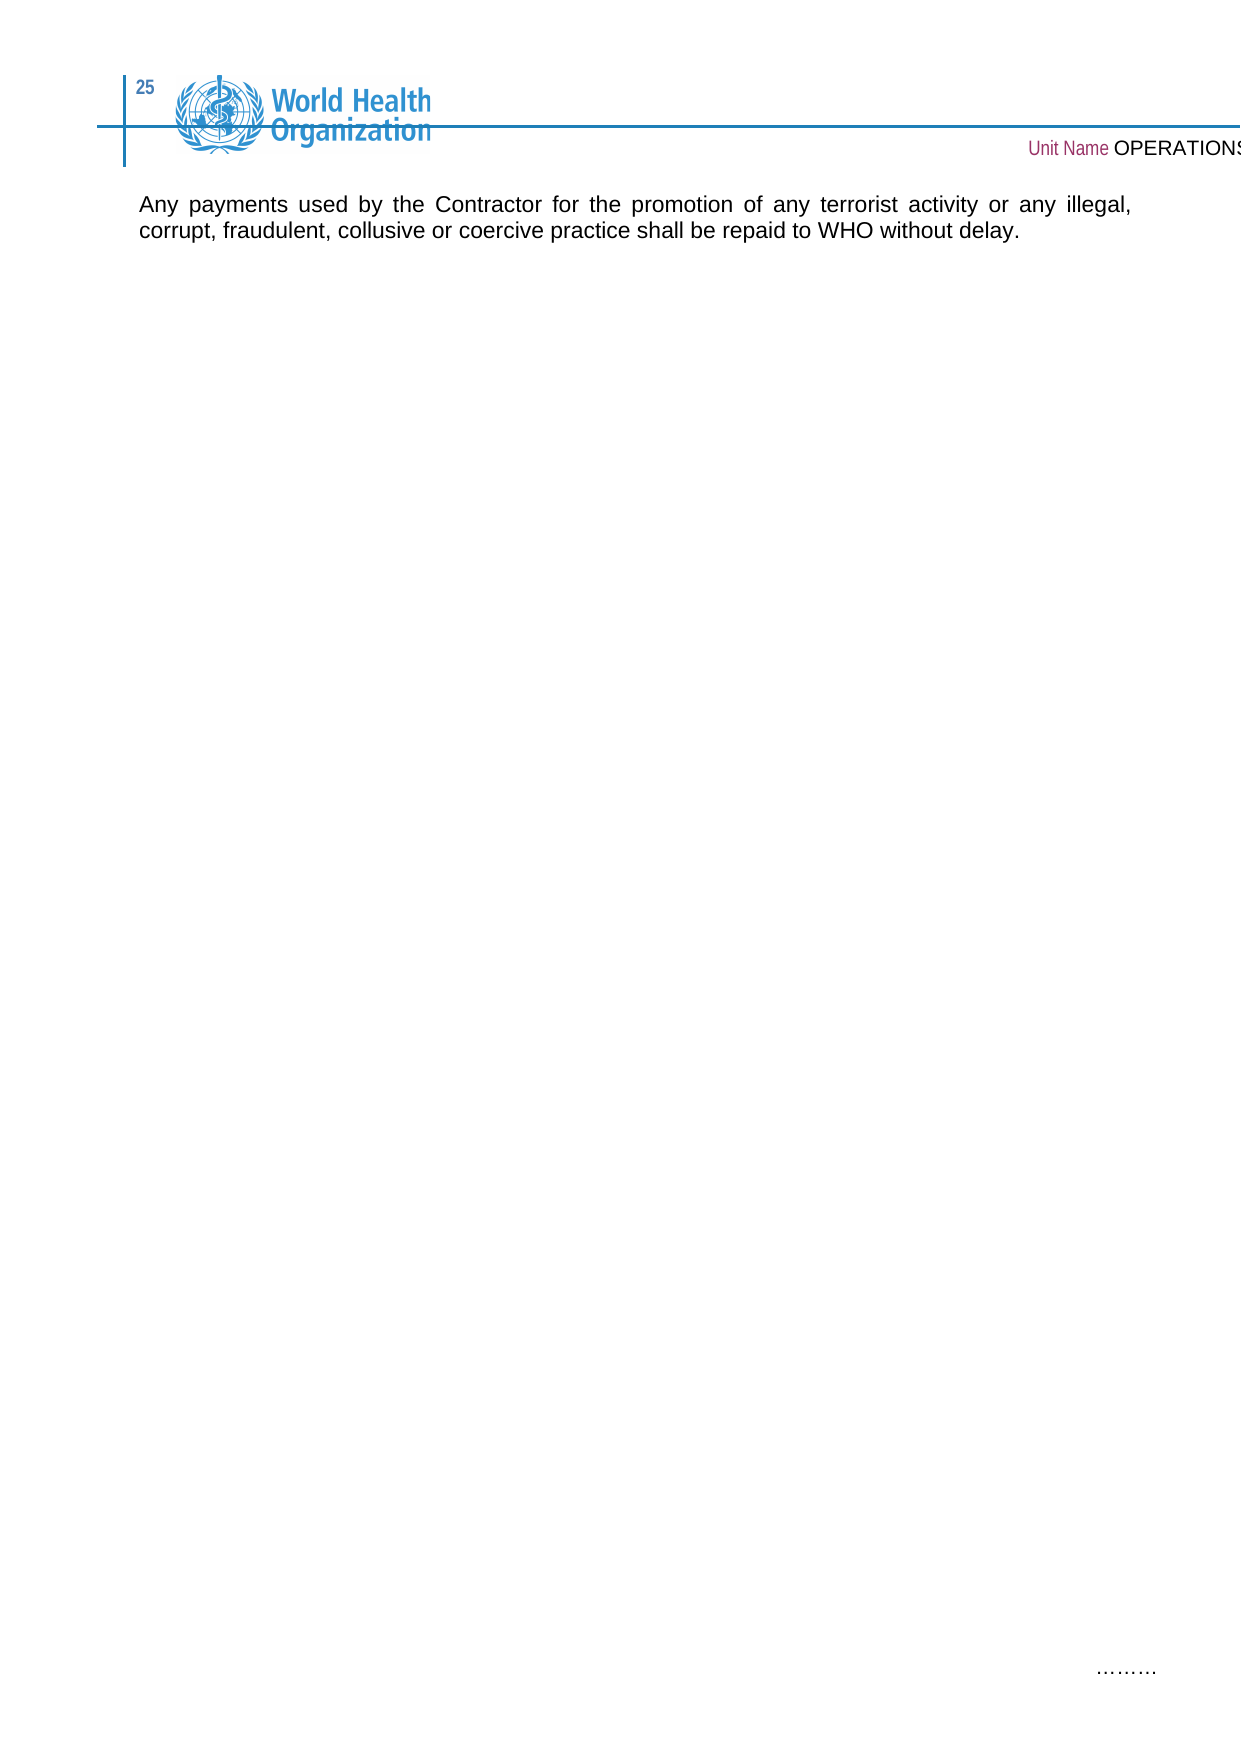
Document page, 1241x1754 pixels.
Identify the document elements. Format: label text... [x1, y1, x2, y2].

picture [175, 128, 431, 154]
text Any payments used by the Contractor for the promotion of any terrorist activity or any illegal, corrupt, fraudulent, collusive or coercive practice shall be repaid to WHO without delay. [139, 191, 1133, 244]
picture [175, 75, 431, 125]
